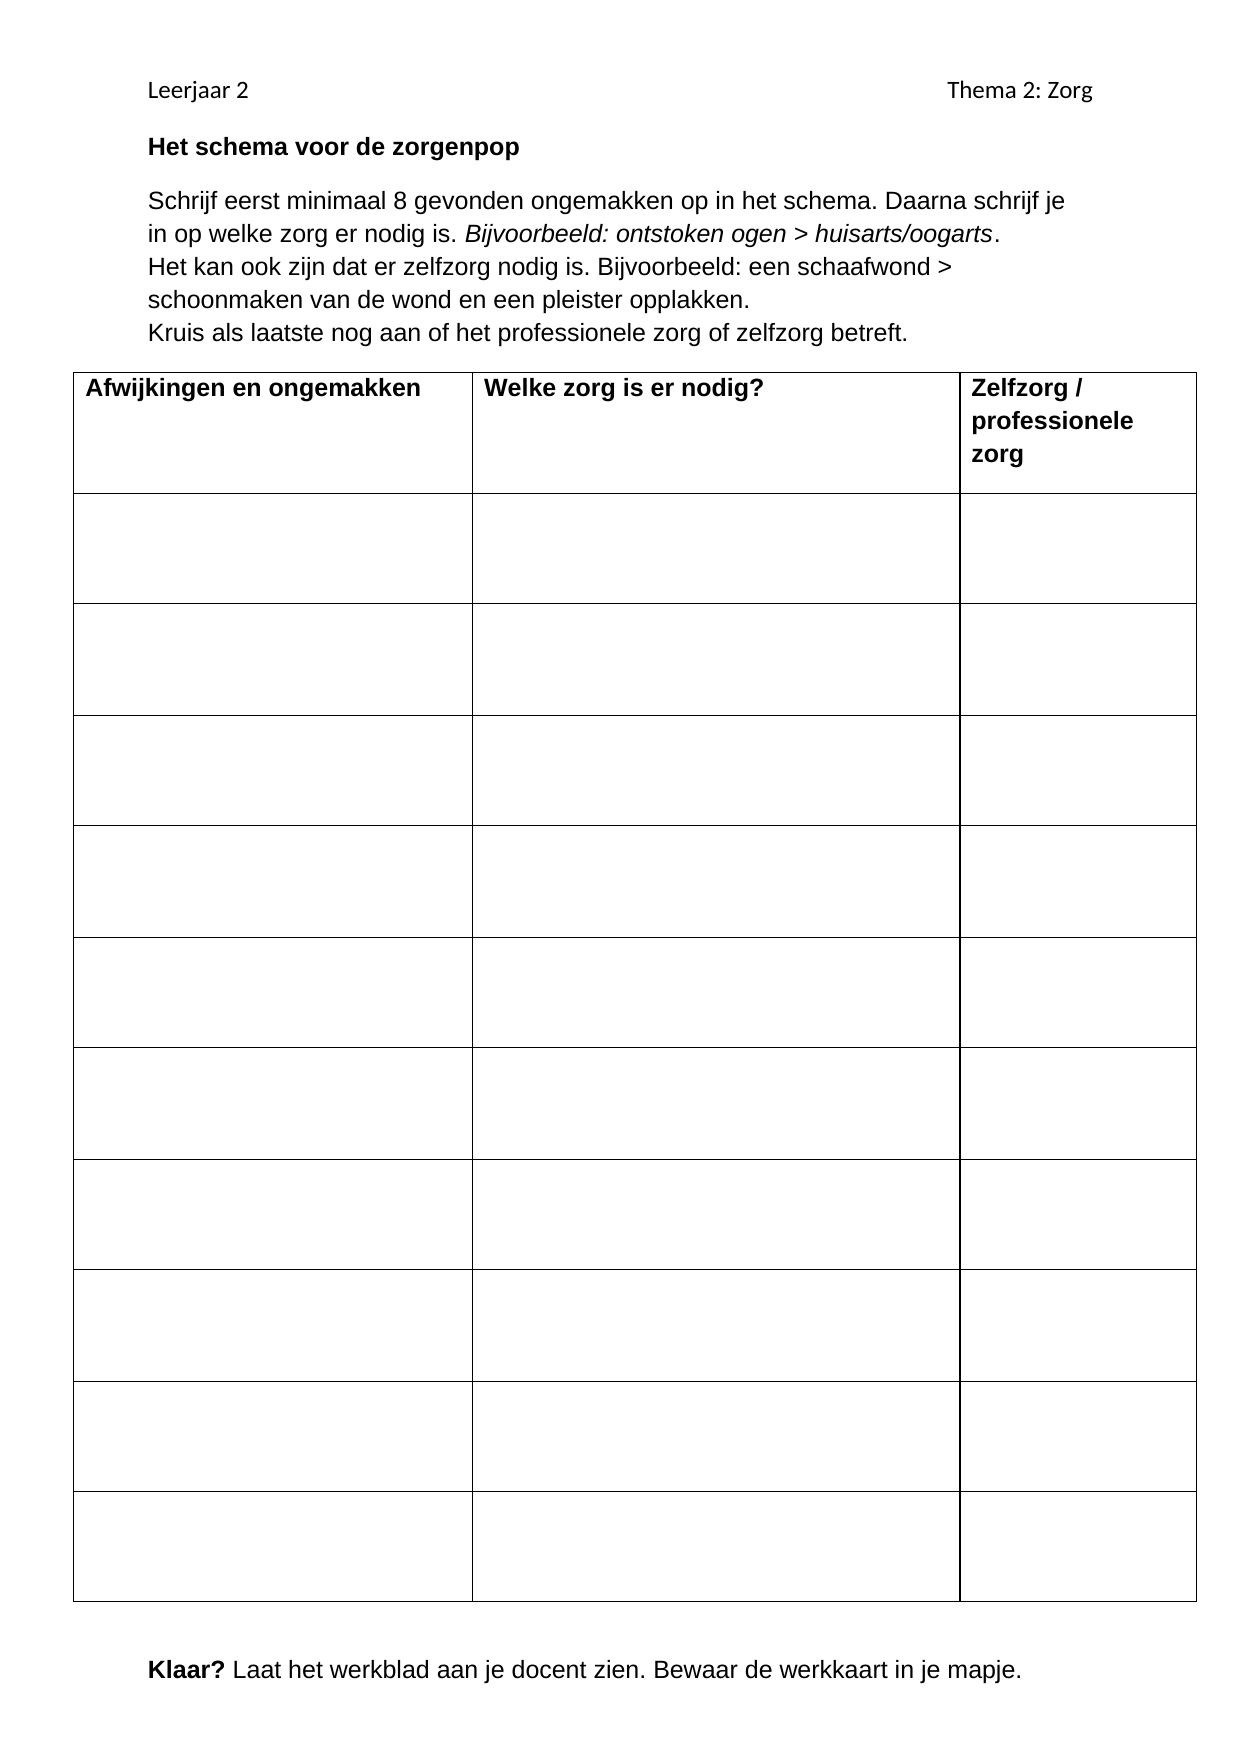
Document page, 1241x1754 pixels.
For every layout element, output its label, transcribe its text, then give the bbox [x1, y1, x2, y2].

table_cell [74, 494, 472, 603]
table_cell [961, 494, 1196, 603]
table_cell [473, 1492, 959, 1601]
table_cell [473, 494, 959, 603]
table_cell [961, 1160, 1196, 1269]
table_cell [473, 938, 959, 1047]
table_cell [961, 1048, 1196, 1159]
table_cell [74, 826, 472, 937]
text Het schema voor de zorgenpop [148, 132, 1092, 161]
table_header Afwijkingen en ongemakken [74, 373, 472, 493]
table_cell [473, 1270, 959, 1381]
table_cell [961, 938, 1196, 1047]
table_cell [961, 1382, 1196, 1491]
table_cell [74, 938, 472, 1047]
table_cell [74, 1270, 472, 1381]
table_cell [961, 826, 1196, 937]
table_cell [74, 1160, 472, 1269]
table_header Welke zorg is er nodig? [473, 373, 959, 493]
table_header Zelfzorg / professionele zorg [961, 373, 1196, 493]
table_cell [74, 1048, 472, 1159]
table_cell [74, 604, 472, 715]
text Schrijf eerst minimaal 8 gevonden ongemakken op in het schema. Daarna schrijf je in op welke zorg er nodig is. Bijvoorbeeld: ontstoken ogen > huisarts/oogarts. Het kan ook zijn dat er zelfzorg nodig is. Bijvoorbeeld: een schaafwond > schoonmaken van de wond en een pleister opplakken. Kruis als laatste nog aan of het professionele zorg of zelfzorg betreft. [148, 186, 1092, 347]
table_cell [473, 604, 959, 715]
table_cell [961, 604, 1196, 715]
table_cell [74, 1492, 472, 1601]
table_cell [473, 1160, 959, 1269]
table_cell [473, 716, 959, 825]
table_cell [961, 1492, 1196, 1601]
table_cell [473, 1382, 959, 1491]
table_cell [74, 716, 472, 825]
table_cell [74, 1382, 472, 1491]
table_cell [473, 826, 959, 937]
table_cell [961, 1270, 1196, 1381]
table_cell [473, 1048, 959, 1159]
text Klaar? Laat het werkblad aan je docent zien. Bewaar de werkkaart in je mapje. [148, 1656, 1092, 1684]
table_cell [961, 716, 1196, 825]
